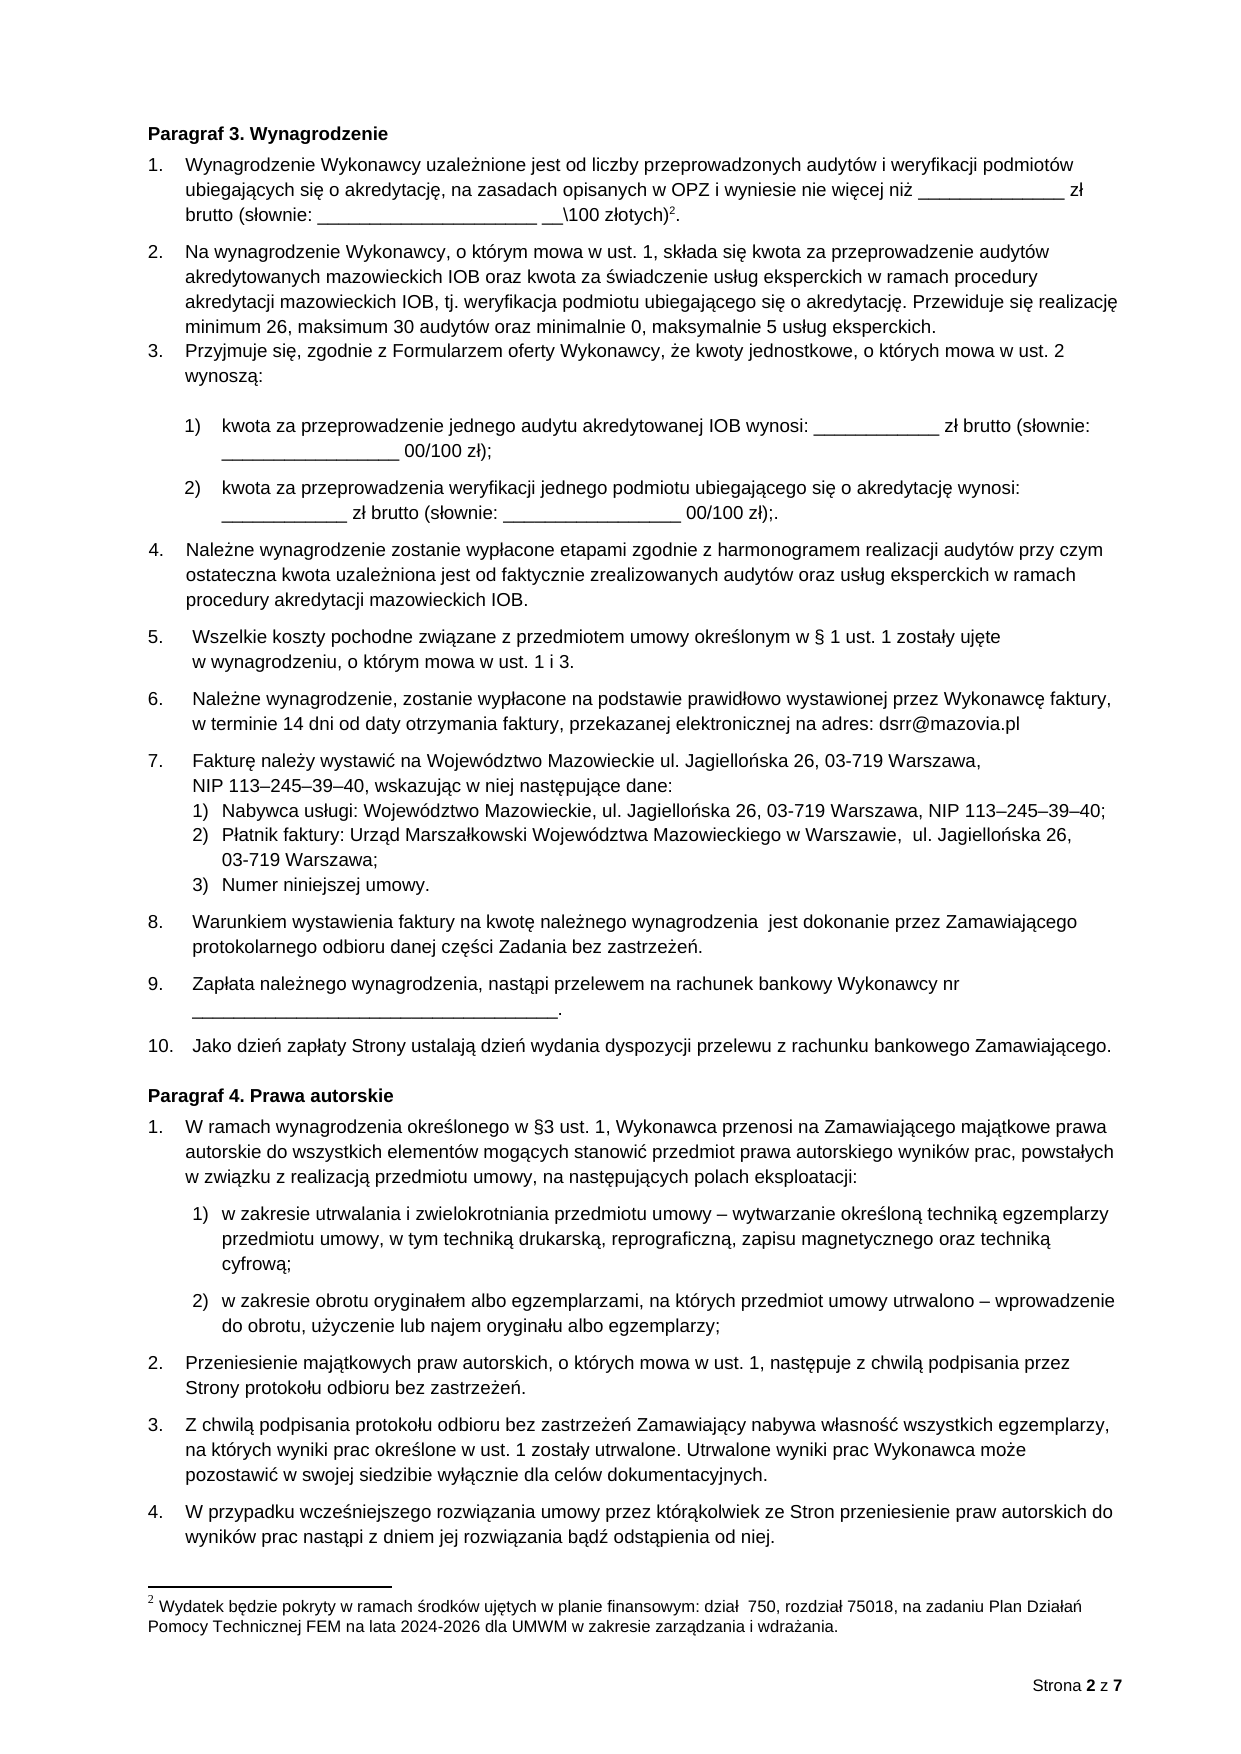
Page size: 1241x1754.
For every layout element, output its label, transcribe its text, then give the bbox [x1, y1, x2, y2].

list Na wynagrodzenie Wykonawcy, o którym mowa w ust. 1, składa się kwota za przeprowadzenie audytów akredytowanych mazowieckich IOB oraz kwota za świadczenie usług eksperckich w ramach procedury akredytacji mazowieckich IOB, tj. weryfikacja podmiotu ubiegającego się o akredytację. Przewiduje się realizację minimum 26, maksimum 30 audytów oraz minimalnie 0, maksymalnie 5 usług eksperckich. [148, 241, 1122, 337]
subtitle Paragraf 3. Wynagrodzenie [148, 123, 1122, 145]
subtitle Paragraf 4. Prawa autorskie [148, 1085, 1122, 1107]
list kwota za przeprowadzenia weryfikacji jednego podmiotu ubiegającego się o akredytację wynosi: ____________ zł brutto (słownie: _________________ 00/100 zł);. [184, 477, 1122, 523]
list kwota za przeprowadzenie jednego audytu akredytowanej IOB wynosi: ____________ zł brutto (słownie: _________________ 00/100 zł); [184, 415, 1122, 461]
list Należne wynagrodzenie zostanie wypłacone etapami zgodnie z harmonogramem realizacji audytów przy czym ostateczna kwota uzależniona jest od faktycznie zrealizowanych audytów oraz usług eksperckich w ramach procedury akredytacji mazowieckich IOB. [148, 539, 1122, 610]
list Wszelkie koszty pochodne związane z przedmiotem umowy określonym w § 1 ust. 1 zostały ujęte w wynagrodzeniu, o którym mowa w ust. 1 i 3. [148, 626, 1122, 672]
list Przyjmuje się, zgodnie z Formularzem oferty Wykonawcy, że kwoty jednostkowe, o których mowa w ust. 2 wynoszą: [148, 340, 1122, 387]
list w zakresie obrotu oryginałem albo egzemplarzami, na których przedmiot umowy utrwalono – wprowadzenie do obrotu, użyczenie lub najem oryginału albo egzemplarzy; [192, 1290, 1122, 1336]
list Fakturę należy wystawić na Województwo Mazowieckie ul. Jagiellońska 26, 03-719 Warszawa, NIP 113–245–39–40, wskazując w niej następujące dane: [148, 750, 1122, 796]
list W przypadku wcześniejszego rozwiązania umowy przez którąkolwiek ze Stron przeniesienie praw autorskich do wyników prac nastąpi z dniem jej rozwiązania bądź odstąpienia od niej. [148, 1501, 1122, 1547]
list Zapłata należnego wynagrodzenia, nastąpi przelewem na rachunek bankowy Wykonawcy nr ___________________________________. [148, 973, 1122, 1019]
list w zakresie utrwalania i zwielokrotniania przedmiotu umowy – wytwarzanie określoną techniką egzemplarzy przedmiotu umowy, w tym techniką drukarską, reprograficzną, zapisu magnetycznego oraz techniką cyfrową; [192, 1203, 1122, 1274]
list Przeniesienie majątkowych praw autorskich, o których mowa w ust. 1, następuje z chwilą podpisania przez Strony protokołu odbioru bez zastrzeżeń. [148, 1352, 1122, 1398]
list Numer niniejszej umowy. [192, 874, 1122, 895]
list Jako dzień zapłaty Strony ustalają dzień wydania dyspozycji przelewu z rachunku bankowego Zamawiającego. [148, 1035, 1122, 1057]
list Należne wynagrodzenie, zostanie wypłacone na podstawie prawidłowo wystawionej przez Wykonawcę faktury, w terminie 14 dni od daty otrzymania faktury, przekazanej elektronicznej na adres: dsrr@mazovia.pl [148, 688, 1122, 734]
list W ramach wynagrodzenia określonego w §3 ust. 1, Wykonawca przenosi na Zamawiającego majątkowe prawa autorskie do wszystkich elementów mogących stanowić przedmiot prawa autorskiego wyników prac, powstałych w związku z realizacją przedmiotu umowy, na następujących polach eksploatacji: [148, 1116, 1122, 1187]
list Warunkiem wystawienia faktury na kwotę należnego wynagrodzenia jest dokonanie przez Zamawiającego protokolarnego odbioru danej części Zadania bez zastrzeżeń. [148, 911, 1122, 957]
list Płatnik faktury: Urząd Marszałkowski Województwa Mazowieckiego w Warszawie, ul. Jagiellońska 26, 03-719 Warszawa; [192, 824, 1122, 871]
list Z chwilą podpisania protokołu odbioru bez zastrzeżeń Zamawiający nabywa własność wszystkich egzemplarzy, na których wyniki prac określone w ust. 1 zostały utrwalone. Utrwalone wyniki prac Wykonawca może pozostawić w swojej siedzibie wyłącznie dla celów dokumentacyjnych. [148, 1414, 1122, 1485]
list Nabywca usługi: Województwo Mazowieckie, ul. Jagiellońska 26, 03-719 Warszawa, NIP 113–245–39–40; [192, 799, 1122, 821]
list Wynagrodzenie Wykonawcy uzależnione jest od liczby przeprowadzonych audytów i weryfikacji podmiotów ubiegających się o akredytację, na zasadach opisanych w OPZ i wyniesie nie więcej niż ______________ zł brutto (słownie: _____________________ __\100 złotych). [148, 154, 1122, 225]
